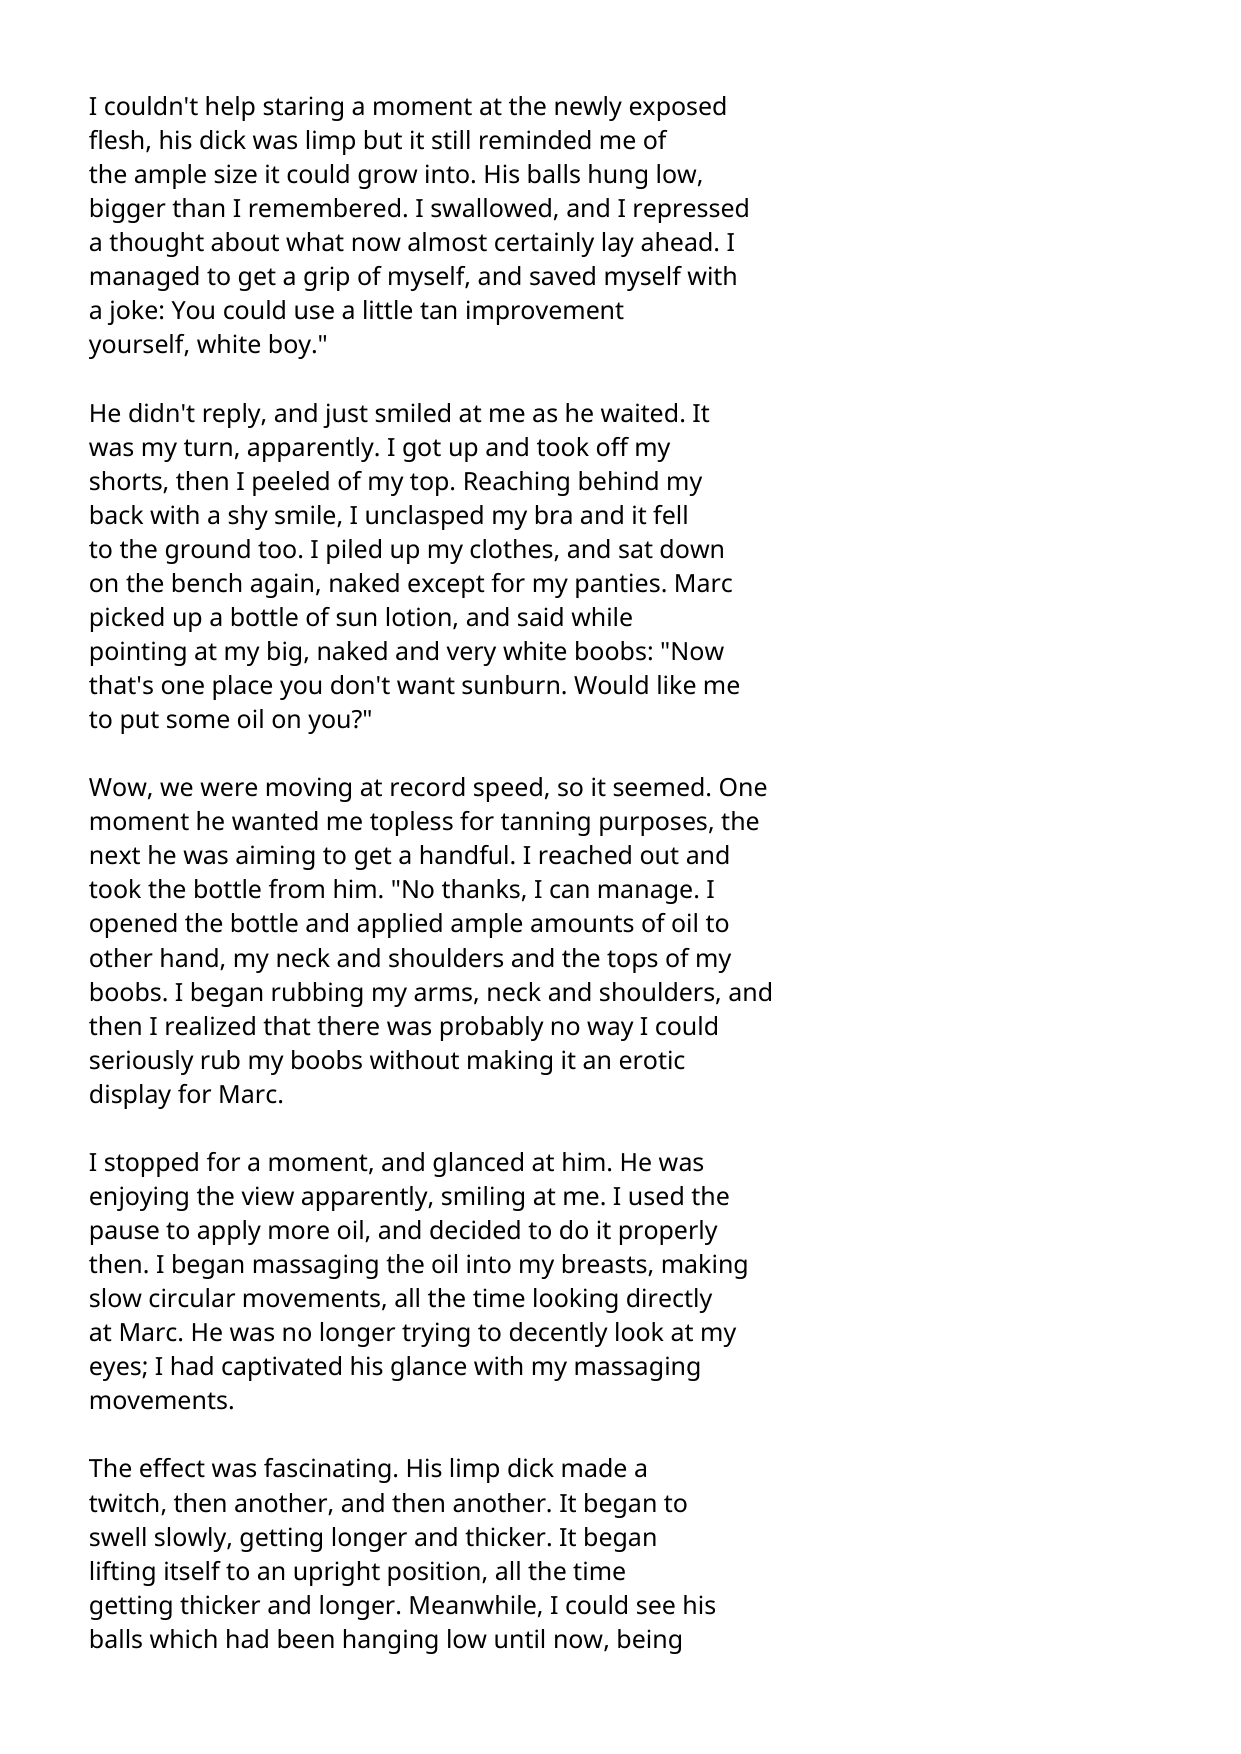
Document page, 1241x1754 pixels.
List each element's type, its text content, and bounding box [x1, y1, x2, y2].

text twitch, then another, and then another. It began to [89, 1485, 1152, 1519]
text flesh, his dick was limp but it still reminded me of [89, 123, 1152, 157]
text Wow, we were moving at record speed, so it seemed. One [89, 770, 1152, 804]
text eyes; I had captivated his glance with my massaging [89, 1349, 1152, 1383]
text that's one place you don't want sunburn. Would like me [89, 668, 1152, 702]
text next he was aiming to get a handful. I reached out and [89, 838, 1152, 872]
text seriously rub my boobs without making it an erotic [89, 1042, 1152, 1076]
text movements. [89, 1383, 1152, 1417]
text display for Marc. [89, 1076, 1152, 1111]
text yourself, white boy." [89, 327, 1152, 361]
text opened the bottle and applied ample amounts of oil to [89, 906, 1152, 940]
text then. I began massaging the oil into my breasts, making [89, 1247, 1152, 1281]
text a thought about what now almost certainly lay ahead. I [89, 225, 1152, 259]
text picked up a bottle of sun lotion, and said while [89, 599, 1152, 634]
text balls which had been hanging low until now, being [89, 1621, 1152, 1656]
text to put some oil on you?" [89, 702, 1152, 736]
text The effect was fascinating. His limp dick made a [89, 1451, 1152, 1485]
text bigger than I remembered. I swallowed, and I repressed [89, 191, 1152, 225]
text a joke: You could use a little tan improvement [89, 293, 1152, 327]
text was my turn, apparently. I got up and took off my [89, 429, 1152, 463]
text managed to get a grip of myself, and saved myself with [89, 259, 1152, 293]
text at Marc. He was no longer trying to decently look at my [89, 1315, 1152, 1349]
text getting thicker and longer. Meanwhile, I could see his [89, 1587, 1152, 1621]
text other hand, my neck and shoulders and the tops of my [89, 940, 1152, 974]
text the ample size it could grow into. His balls hung low, [89, 157, 1152, 191]
text to the ground too. I piled up my clothes, and sat down [89, 531, 1152, 566]
text on the bench again, naked except for my panties. Marc [89, 566, 1152, 599]
text pause to apply more oil, and decided to do it properly [89, 1213, 1152, 1247]
text shorts, then I peeled of my top. Reaching behind my [89, 463, 1152, 497]
text slow circular movements, all the time looking directly [89, 1281, 1152, 1315]
text swell slowly, getting longer and thicker. It began [89, 1519, 1152, 1553]
text then I realized that there was probably no way I could [89, 1008, 1152, 1042]
text enjoying the view apparently, smiling at me. I used the [89, 1179, 1152, 1213]
text lifting itself to an upright position, all the time [89, 1553, 1152, 1587]
text pointing at my big, naked and very white boobs: "Now [89, 634, 1152, 668]
text I couldn't help staring a moment at the newly exposed [89, 89, 1152, 123]
text moment he wanted me topless for tanning purposes, the [89, 804, 1152, 838]
text boobs. I began rubbing my arms, neck and shoulders, and [89, 974, 1152, 1008]
text He didn't reply, and just smiled at me as he waited. It [89, 395, 1152, 429]
text took the bottle from him. "No thanks, I can manage. I [89, 872, 1152, 906]
text I stopped for a moment, and glanced at him. He was [89, 1144, 1152, 1179]
text back with a shy smile, I unclasped my bra and it fell [89, 497, 1152, 531]
